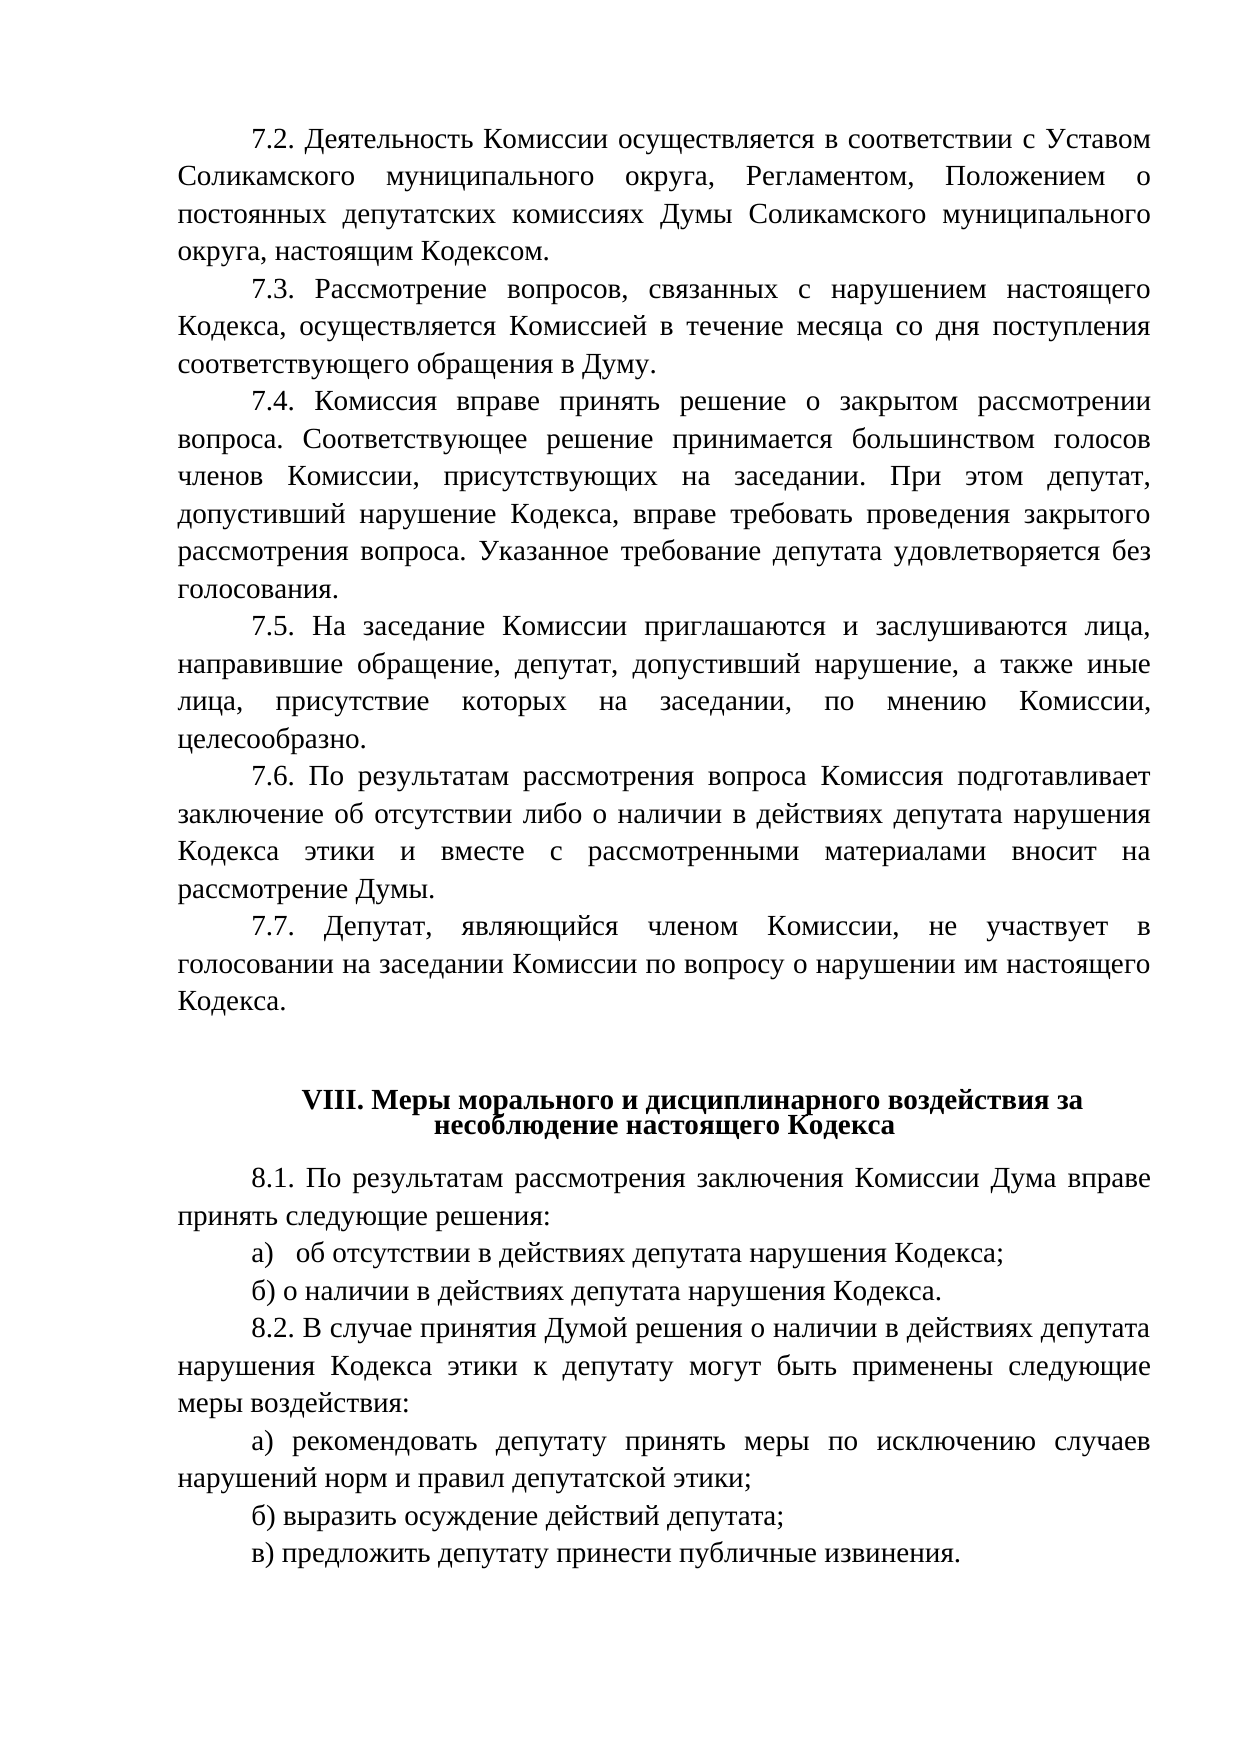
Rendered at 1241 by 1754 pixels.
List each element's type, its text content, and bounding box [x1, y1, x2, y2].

text а) об отсутствии в действиях депутата нарушения Кодекса; [177, 1233, 1152, 1270]
text 8.2. В случае принятия Думой решения о наличии в действиях депутата нарушения Кодекса этики к депутату могут быть применены следующие меры воздействия: [177, 1308, 1152, 1420]
text 7.3. Рассмотрение вопросов, связанных с нарушением настоящего Кодекса, осуществляется Комиссией в течение месяца со дня поступления соответствующего обращения в Думу. [177, 268, 1152, 381]
text а) рекомендовать депутату принять меры по исключению случаев нарушений норм и правил депутатской этики; [177, 1420, 1152, 1495]
text б) выразить осуждение действий депутата; [177, 1495, 1152, 1533]
text VIII. Меры морального и дисциплинарного воздействия за несоблюдение настоящего Кодекса [177, 1089, 1152, 1139]
text 7.7. Депутат, являющийся членом Комиссии, не участвует в голосовании на заседании Комиссии по вопросу о нарушении им настоящего Кодекса. [177, 906, 1152, 1018]
text 7.6. По результатам рассмотрения вопроса Комиссия подготавливает заключение об отсутствии либо о наличии в действиях депутата нарушения Кодекса этики и вместе с рассмотренными материалами вносит на рассмотрение Думы. [177, 756, 1152, 906]
text 7.2. Деятельность Комиссии осуществляется в соответствии с Уставом Соликамского муниципального округа, Регламентом, Положением о постоянных депутатских комиссиях Думы Соликамского муниципального округа, настоящим Кодексом. [177, 118, 1152, 268]
text в) предложить депутату принести публичные извинения. [177, 1533, 1152, 1570]
text б) о наличии в действиях депутата нарушения Кодекса. [177, 1270, 1152, 1308]
text 8.1. По результатам рассмотрения заключения Комиссии Дума вправе принять следующие решения: [177, 1158, 1152, 1233]
text 7.5. На заседание Комиссии приглашаются и заслушиваются лица, направившие обращение, депутат, допустивший нарушение, а также иные лица, присутствие которых на заседании, по мнению Комиссии, целесообразно. [177, 606, 1152, 756]
text 7.4. Комиссия вправе принять решение о закрытом рассмотрении вопроса. Соответствующее решение принимается большинством голосов членов Комиссии, присутствующих на заседании. При этом депутат, допустивший нарушение Кодекса, вправе требовать проведения закрытого рассмотрения вопроса. Указанное требование депутата удовлетворяется без голосования. [177, 381, 1152, 606]
